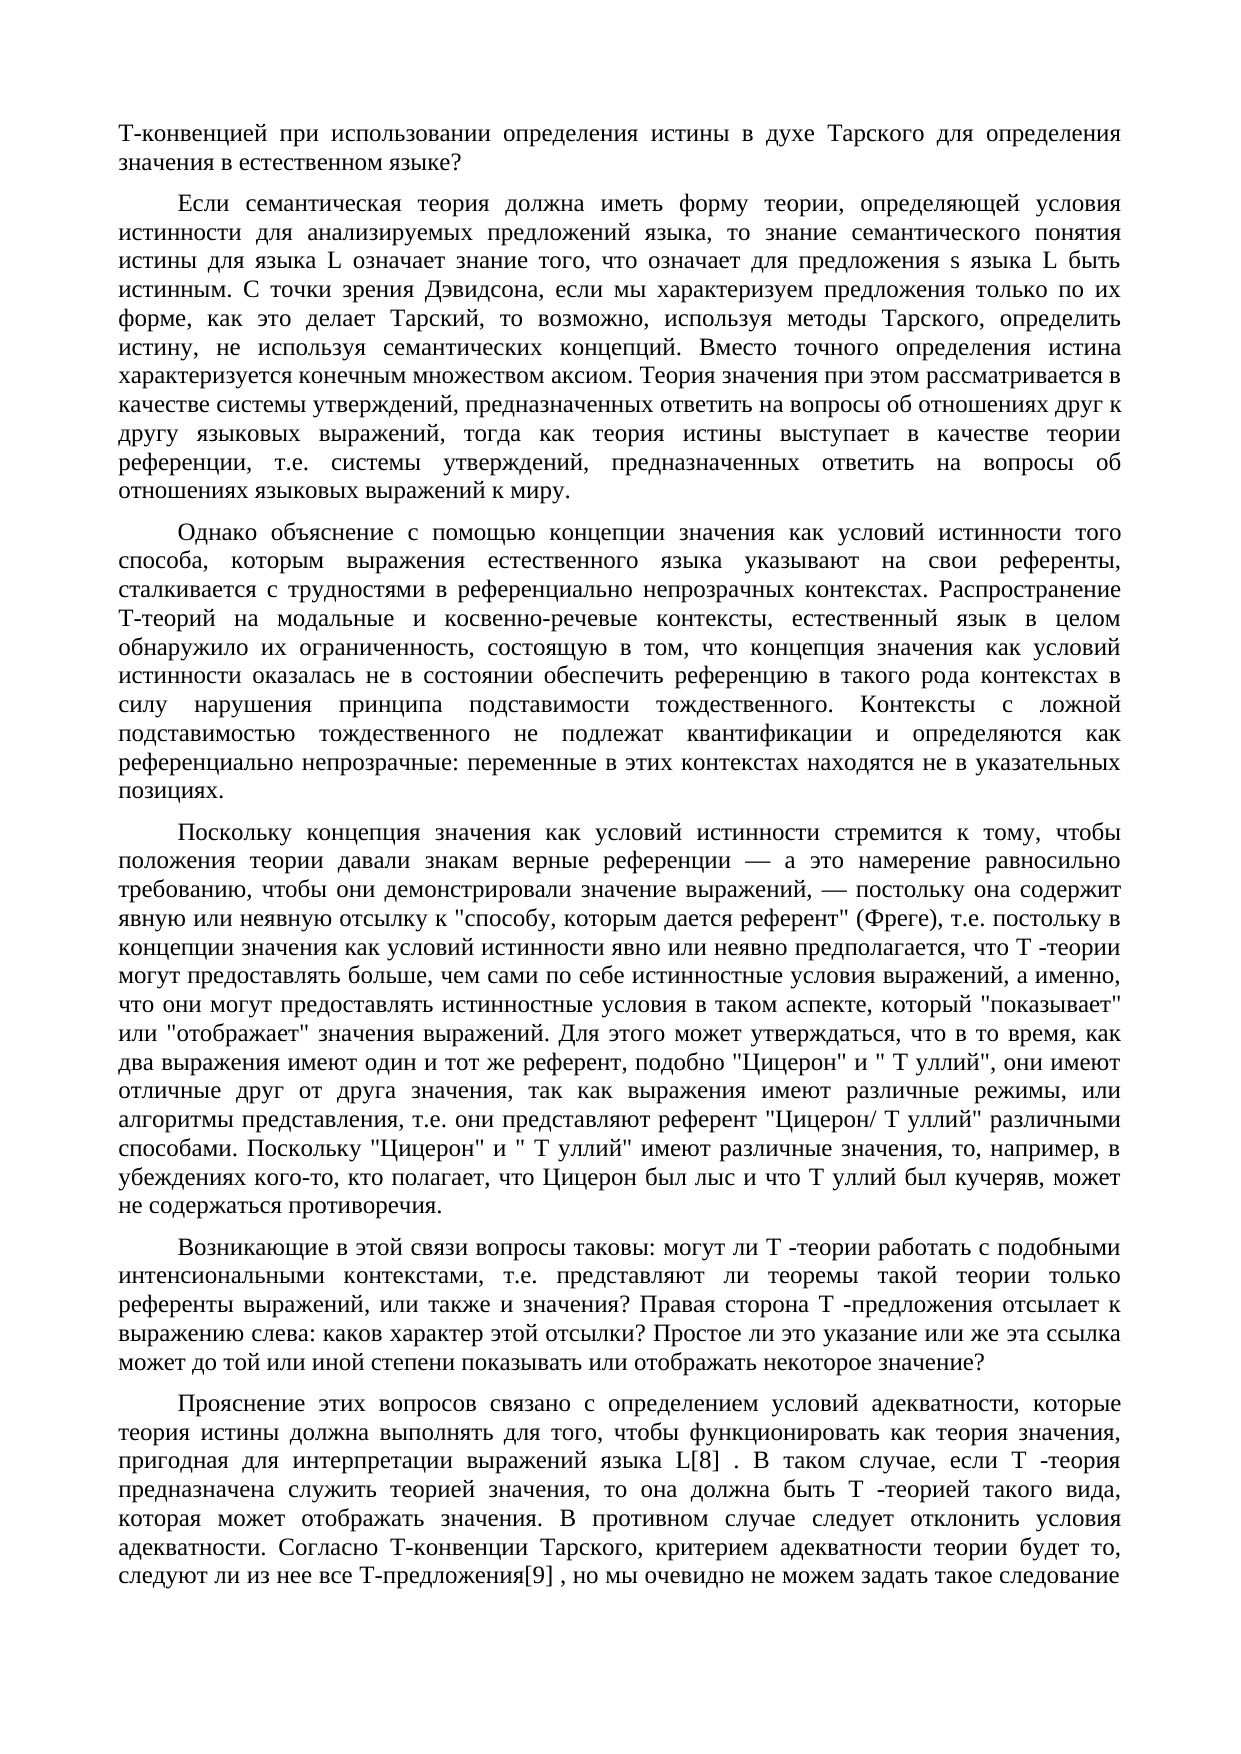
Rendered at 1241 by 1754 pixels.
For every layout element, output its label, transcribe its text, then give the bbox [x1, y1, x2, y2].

text Однако объяснение с помощью концепции значения как условий истинности того способа, которым выражения естественного языка указывают на свои референты, сталкивается с трудностями в референциально непрозрачных контекстах. Распространение Т-теорий на модальные и косвенно-речевые контексты, естественный язык в целом обнаружило их ограниченность, состоящую в том, что концепция значения как условий истинности оказалась не в состоянии обеспечить референцию в такого рода контекстах в силу нарушения принципа подставимости тождественного. Контексты с ложной подставимостью тождественного не подлежат квантификации и определяются как референциально непрозрачные: переменные в этих контекстах находятся не в указательных позициях. [118, 517, 1122, 804]
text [118, 118, 1122, 176]
text Если семантическая теория должна иметь форму теории, определяющей условия истинности для анализируемых предложений языка, то знание семантического понятия истины для языка L означает знание того, что означает для предложения s языка L быть истинным. С точки зрения Дэвидсона, если мы характеризуем предложения только по их форме, как это делает Тарский, то возможно, используя методы Тарского, определить истину, не используя семантических концепций. Вместо точного определения истина характеризуется конечным множеством аксиом. Теория значения при этом рассматривается в качестве системы утверждений, предназначенных ответить на вопросы об отношениях друг к другу языковых выражений, тогда как теория истины выступает в качестве теории референции, т.е. системы утверждений, предназначенных ответить на вопросы об отношениях языковых выражений к миру. [118, 188, 1122, 504]
text Поскольку концепция значения как условий истинности стремится к тому, чтобы положения теории давали знакам верные референции — а это намерение равносильно требованию, чтобы они демонстрировали значение выражений, — постольку она содержит явную или неявную отсылку к "способу, которым дается референт" (Фреге), т.е. постольку в концепции значения как условий истинности явно или неявно предполагается, что T -теории могут предоставлять больше, чем сами по себе истинностные условия выражений, а именно, что они могут предоставлять истинностные условия в таком аспекте, который "показывает" или "отображает" значения выражений. Для этого может утверждаться, что в то время, как два выражения имеют один и тот же референт, подобно "Цицерон" и " T уллий", они имеют отличные друг от друга значения, так как выражения имеют различные режимы, или алгоритмы представления, т.е. они представляют референт "Цицерон/ T уллий" различными способами. Поскольку "Цицерон" и " T уллий" имеют различные значения, то, например, в убеждениях кого-то, кто полагает, что Цицерон был лыс и что T уллий был кучеряв, может не содержаться противоречия. [118, 817, 1122, 1219]
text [118, 1388, 1122, 1589]
text Возникающие в этой связи вопросы таковы: могут ли T -теории работать с подобными интенсиональными контекстами, т.е. представляют ли теоремы такой теории только референты выражений, или также и значения? Правая сторона T -предложения отсылает к выражению слева: каков характер этой отсылки? Простое ли это указание или же эта ссылка может до той или иной степени показывать или отображать некоторое значение? [118, 1232, 1122, 1376]
